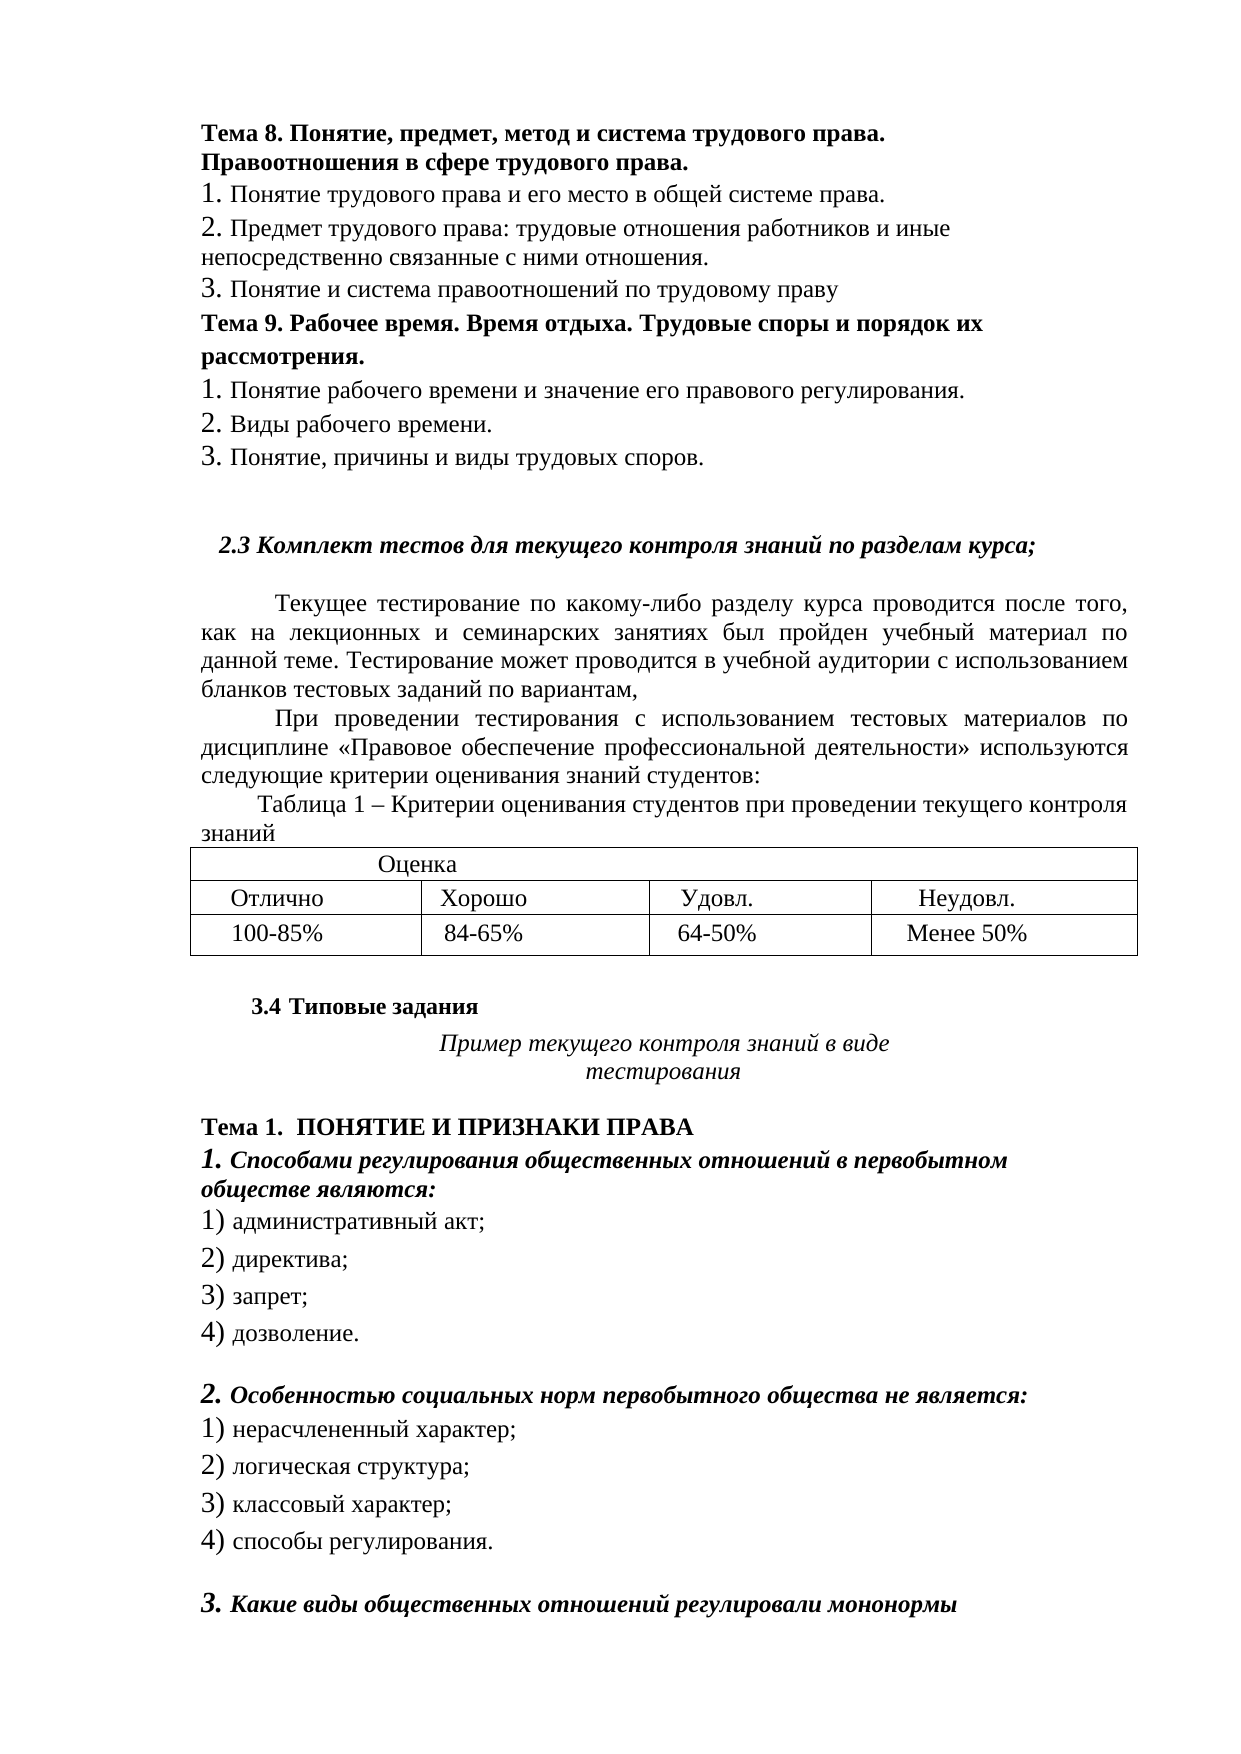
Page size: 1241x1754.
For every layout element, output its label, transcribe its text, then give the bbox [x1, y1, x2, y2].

table_cell Отлично [191, 881, 421, 914]
table_cell 100-85% [191, 915, 421, 955]
subtitle Тема 9. Рабочее время. Время отдыха. Трудовые споры и порядок их рассмотрения. [201, 305, 1152, 371]
list Типовые задания [251, 989, 1152, 1021]
text Текущее тестирование по какому-либо разделу курса проводится после того, как на лекционных и семинарских занятиях был пройден учебный материал по данной теме. Тестирование может проводится в учебной аудитории с использованием бланков тестовых заданий по вариантам, [201, 588, 1128, 703]
table_header Оценка [191, 848, 1137, 880]
list Понятие и система правоотношений по трудовому праву [201, 271, 1152, 304]
list логическая структура; [201, 1447, 1152, 1481]
table_cell 64-50% [650, 915, 871, 955]
subtitle Тема 1. ПОНЯТИЕ И ПРИЗНАКИ ПРАВА [201, 1112, 1152, 1141]
subtitle Тема 8. Понятие, предмет, метод и система трудового права. Правоотношения в сфере трудового права. [201, 118, 1068, 176]
subtitle Способами регулирования общественных отношений в первобытном обществе являются: [201, 1141, 1078, 1203]
list Понятие трудового права и его место в общей системе права. [201, 176, 1152, 209]
list Понятие рабочего времени и значение его правового регулирования. [201, 371, 1152, 405]
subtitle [201, 1585, 1076, 1619]
table_cell Неудовл. [872, 881, 1137, 914]
list Предмет трудового права: трудовые отношения работников и иные непосредственно связанные с ними отношения. [201, 209, 1095, 271]
subtitle Особенностью социальных норм первобытного общества не является: [201, 1377, 1152, 1411]
list способы регулирования. [201, 1522, 1152, 1556]
table_cell 84-65% [422, 915, 649, 955]
list запрет; [201, 1277, 1152, 1311]
list Виды рабочего времени. [201, 405, 1152, 438]
table_cell Хорошо [422, 881, 649, 914]
text Пример текущего контроля знаний в виде тестирования [404, 1028, 925, 1085]
list директива; [201, 1240, 1152, 1273]
table_cell Удовл. [650, 881, 871, 914]
text При проведении тестирования с использованием тестовых материалов по дисциплине «Правовое обеспечение профессиональной деятельности» используются следующие критерии оценивания знаний студентов: [201, 703, 1128, 789]
subtitle 2.3 Комплект тестов для текущего контроля знаний по разделам курса; [219, 530, 1152, 559]
list дозволение. [201, 1314, 1152, 1348]
text Таблица 1 – Критерии оценивания студентов при проведении текущего контроля знаний [201, 789, 1127, 847]
list нерасчлененный характер; [201, 1411, 1152, 1444]
table_cell Менее 50% [872, 915, 1137, 955]
list классовый характер; [201, 1485, 1152, 1518]
list административный акт; [201, 1203, 1152, 1236]
list Понятие, причины и виды трудовых споров. [201, 438, 1152, 472]
